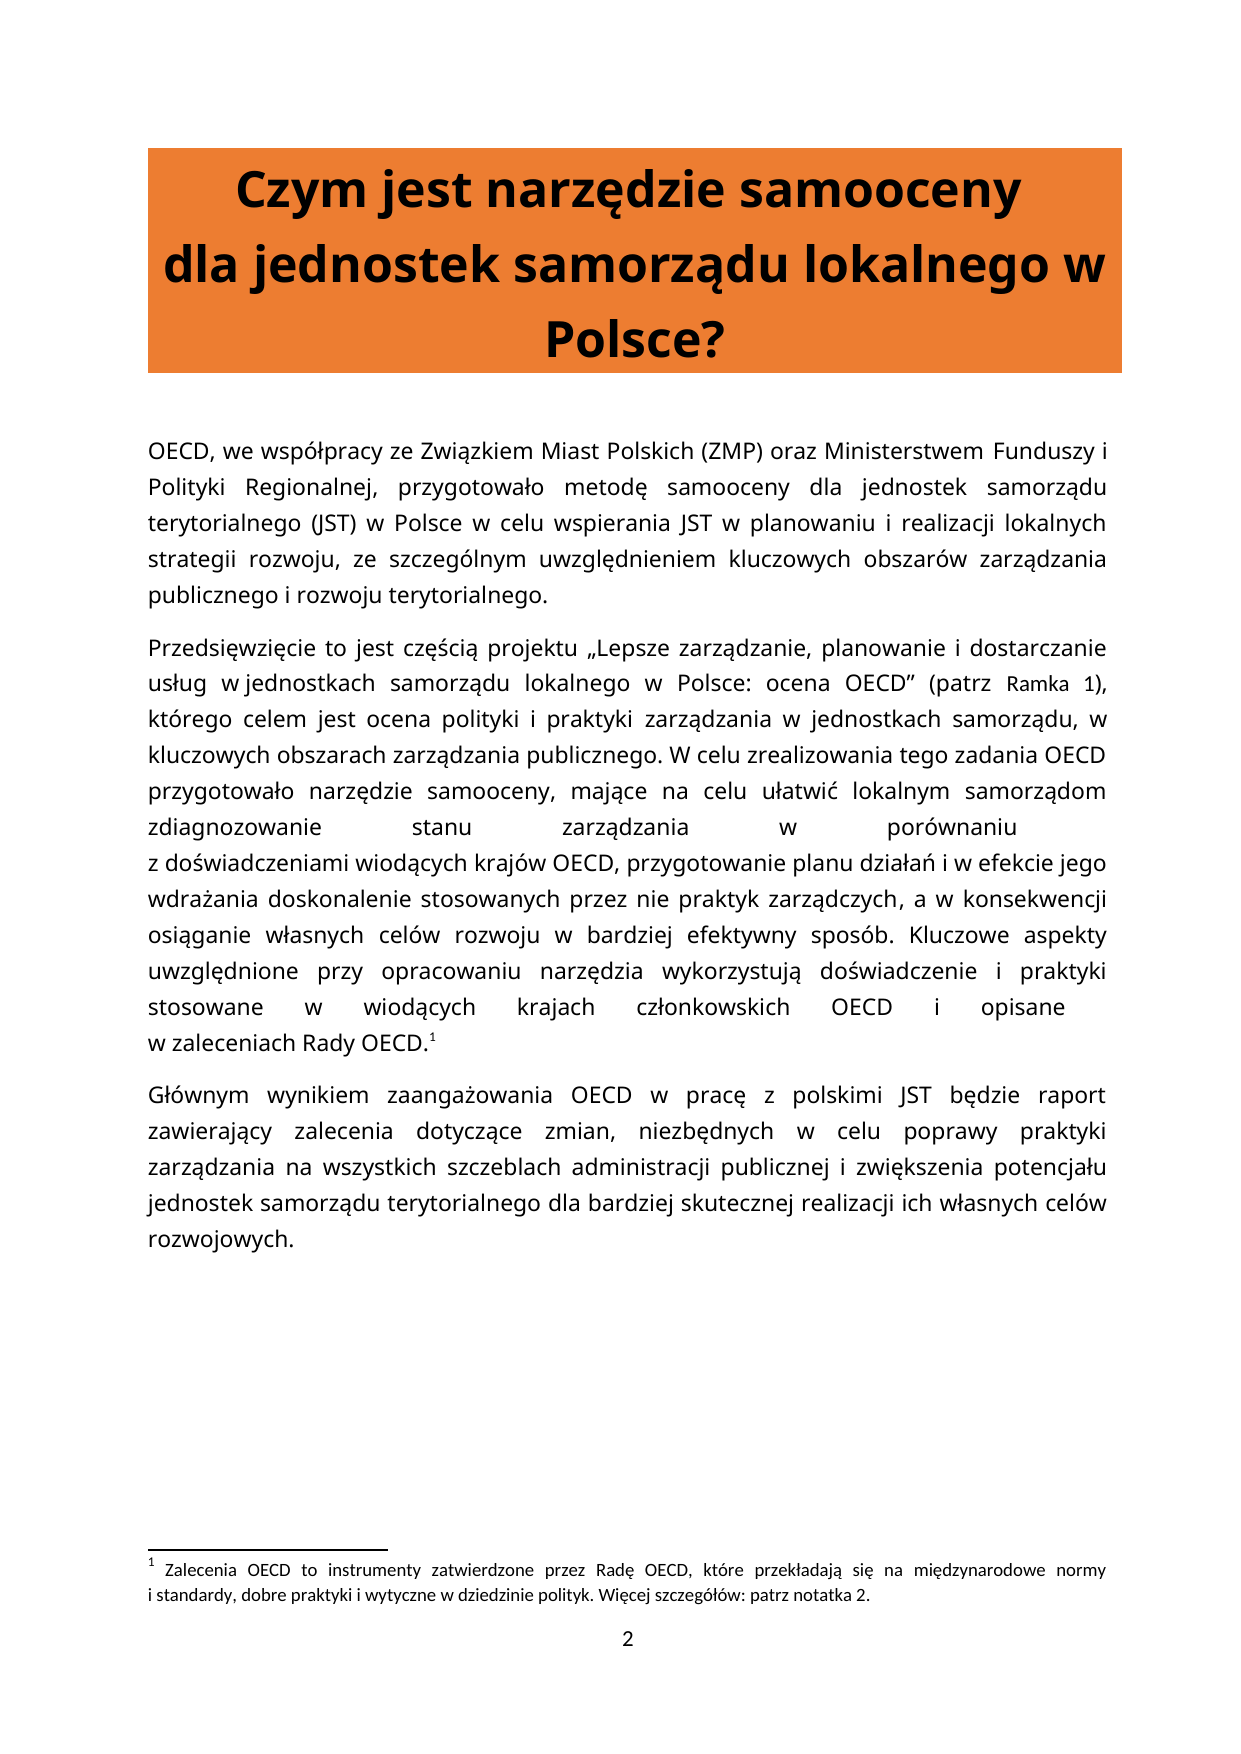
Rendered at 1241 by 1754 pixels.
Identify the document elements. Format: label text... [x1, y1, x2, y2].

text Głównym wynikiem zaangażowania OECD w pracę z polskimi JST będzie raport zawierający zalecenia dotyczące zmian, niezbędnych w celu poprawy praktyki zarządzania na wszystkich szczeblach administracji publicznej i zwiększenia potencjału jednostek samorządu terytorialnego dla bardziej skutecznej realizacji ich własnych celów rozwojowych. [148, 1079, 1107, 1254]
text OECD, we współpracy ze Związkiem Miast Polskich (ZMP) oraz Ministerstwem Funduszy i Polityki Regionalnej, przygotowało metodę samooceny dla jednostek samorządu terytorialnego (JST) w Polsce w celu wspierania JST w planowaniu i realizacji lokalnych strategii rozwoju, ze szczególnym uwzględnieniem kluczowych obszarów zarządzania publicznego i rozwoju terytorialnego. [148, 435, 1107, 610]
text Przedsięwzięcie to jest częścią projektu „Lepsze zarządzanie, planowanie i dostarczanie usług w jednostkach samorządu lokalnego w Polsce: ocena OECD” (patrz Ramka 1), którego celem jest ocena polityki i praktyki zarządzania w jednostkach samorządu, w kluczowych obszarach zarządzania publicznego. W celu zrealizowania tego zadania OECD przygotowało narzędzie samooceny, mające na celu ułatwić lokalnym samorządom zdiagnozowanie stanu zarządzania w porównaniu z doświadczeniami wiodących krajów OECD, przygotowanie planu działań i w efekcie jego wdrażania doskonalenie stosowanych przez nie praktyk zarządczych, a w konsekwencji osiąganie własnych celów rozwoju w bardziej efektywny sposób. Kluczowe aspekty uwzględnione przy opracowaniu narzędzia wykorzystują doświadczenie i praktyki stosowane w wiodących krajach członkowskich OECD i opisane w zaleceniach Rady OECD. [148, 631, 1107, 1058]
subtitle Czym jest narzędzie samooceny dla jednostek samorządu lokalnego w Polsce? [148, 148, 1122, 373]
